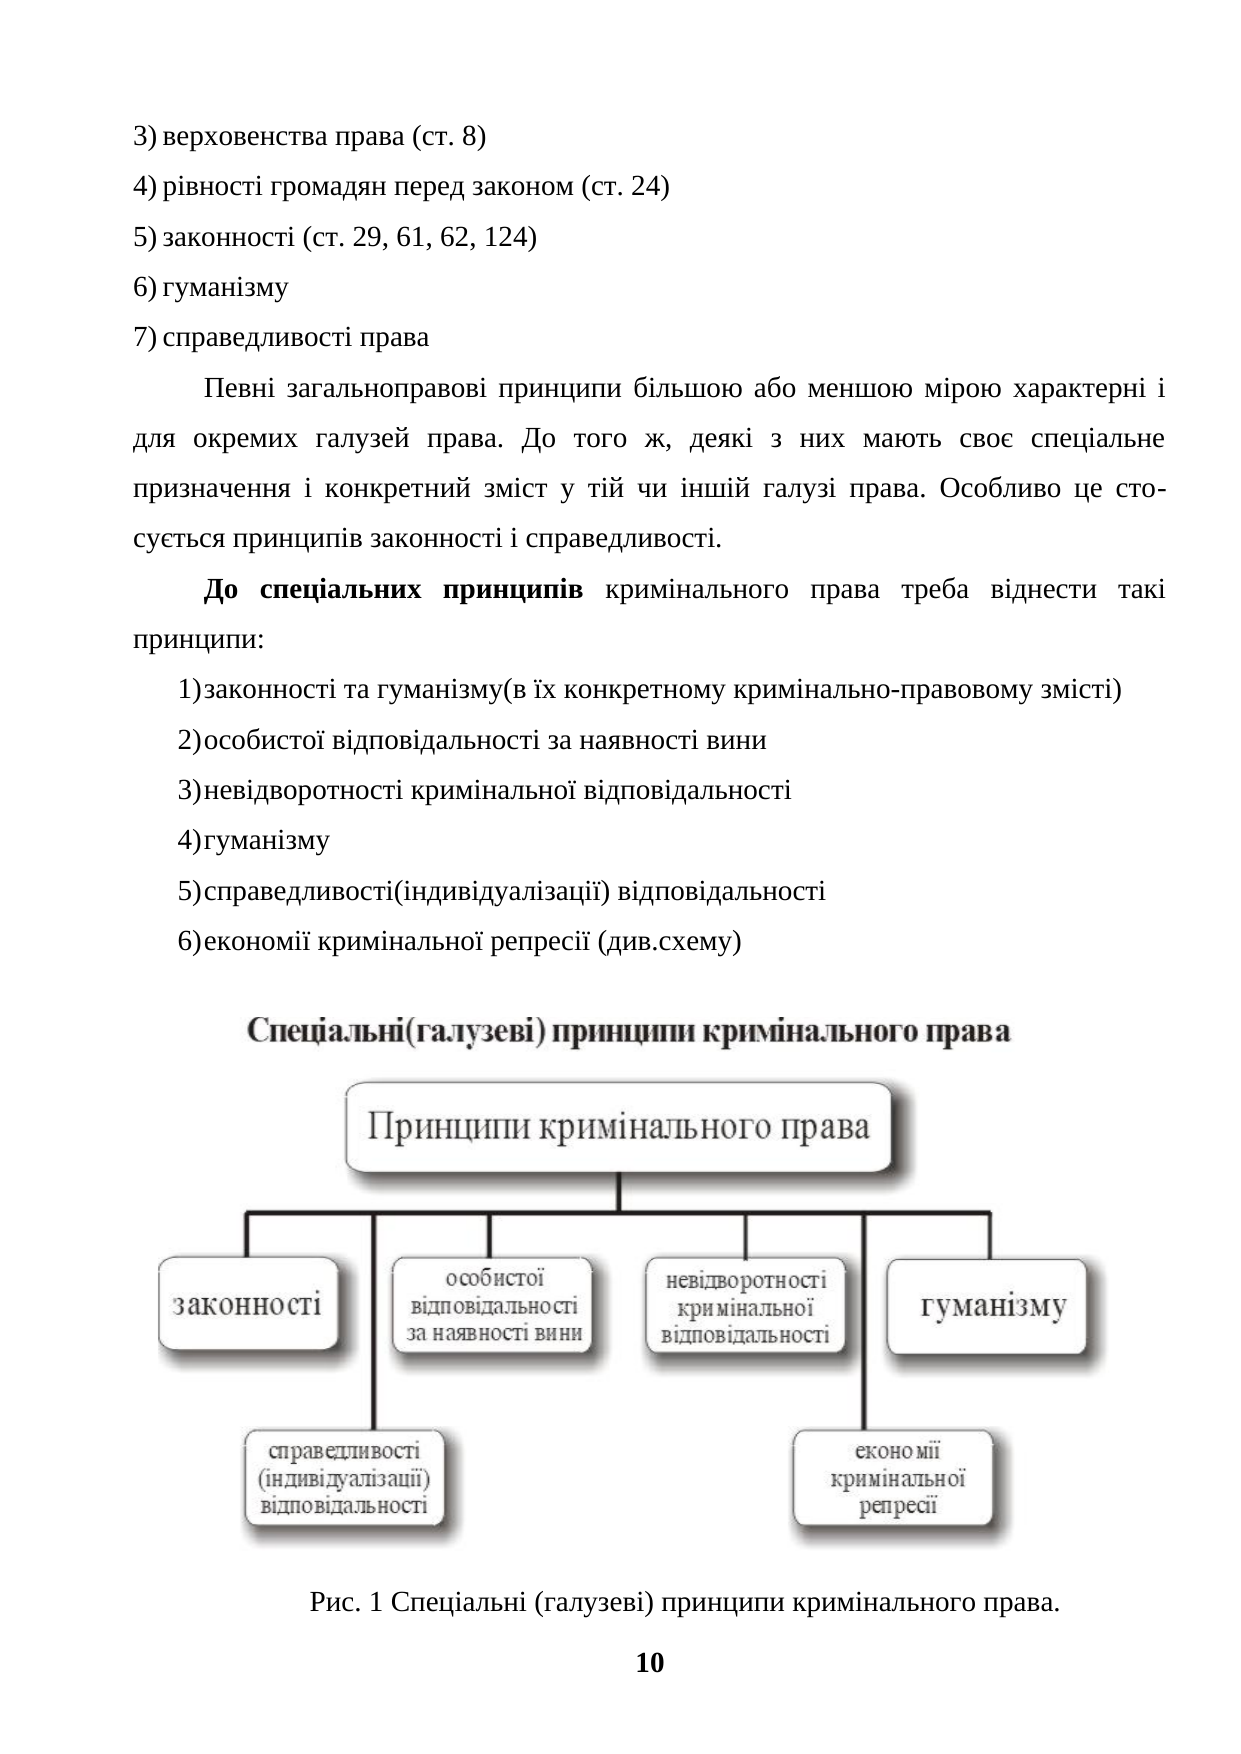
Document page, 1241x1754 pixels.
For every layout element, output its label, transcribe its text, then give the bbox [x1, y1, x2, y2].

list гуманізму [133, 269, 1167, 303]
list законності (ст. 29, 61, 62, 124) [133, 219, 1167, 252]
picture [157, 1017, 1110, 1551]
text Певні загальноправові принципи більшою або меншою мірою характерні і для окремих галузей права. До того ж, деякі з них мають своє спеціальне призначення і конкретний зміст у тій чи іншій галузі права. Особливо це стосується принципів законності і справедливості. [133, 370, 1167, 554]
list невідворотності кримінальної відповідальності [133, 772, 1167, 806]
list справедливості(індивідуалізації) відповідальності [133, 873, 1167, 906]
list гуманізму [133, 822, 1167, 856]
list верховенства права (ст. 8) [133, 118, 1167, 152]
list економії кримінальної репресії (див.схему) [133, 923, 1167, 957]
text До спеціальних принципів кримінального права треба віднести такі принципи: [133, 571, 1167, 655]
list рівності громадян перед законом (ст. 24) [133, 168, 1167, 202]
list особистої відповідальності за наявності вини [133, 722, 1167, 755]
list законності та гуманізму(в їх конкретному кримінально-правовому змісті) [133, 672, 1167, 705]
list справедливості права [133, 319, 1167, 353]
